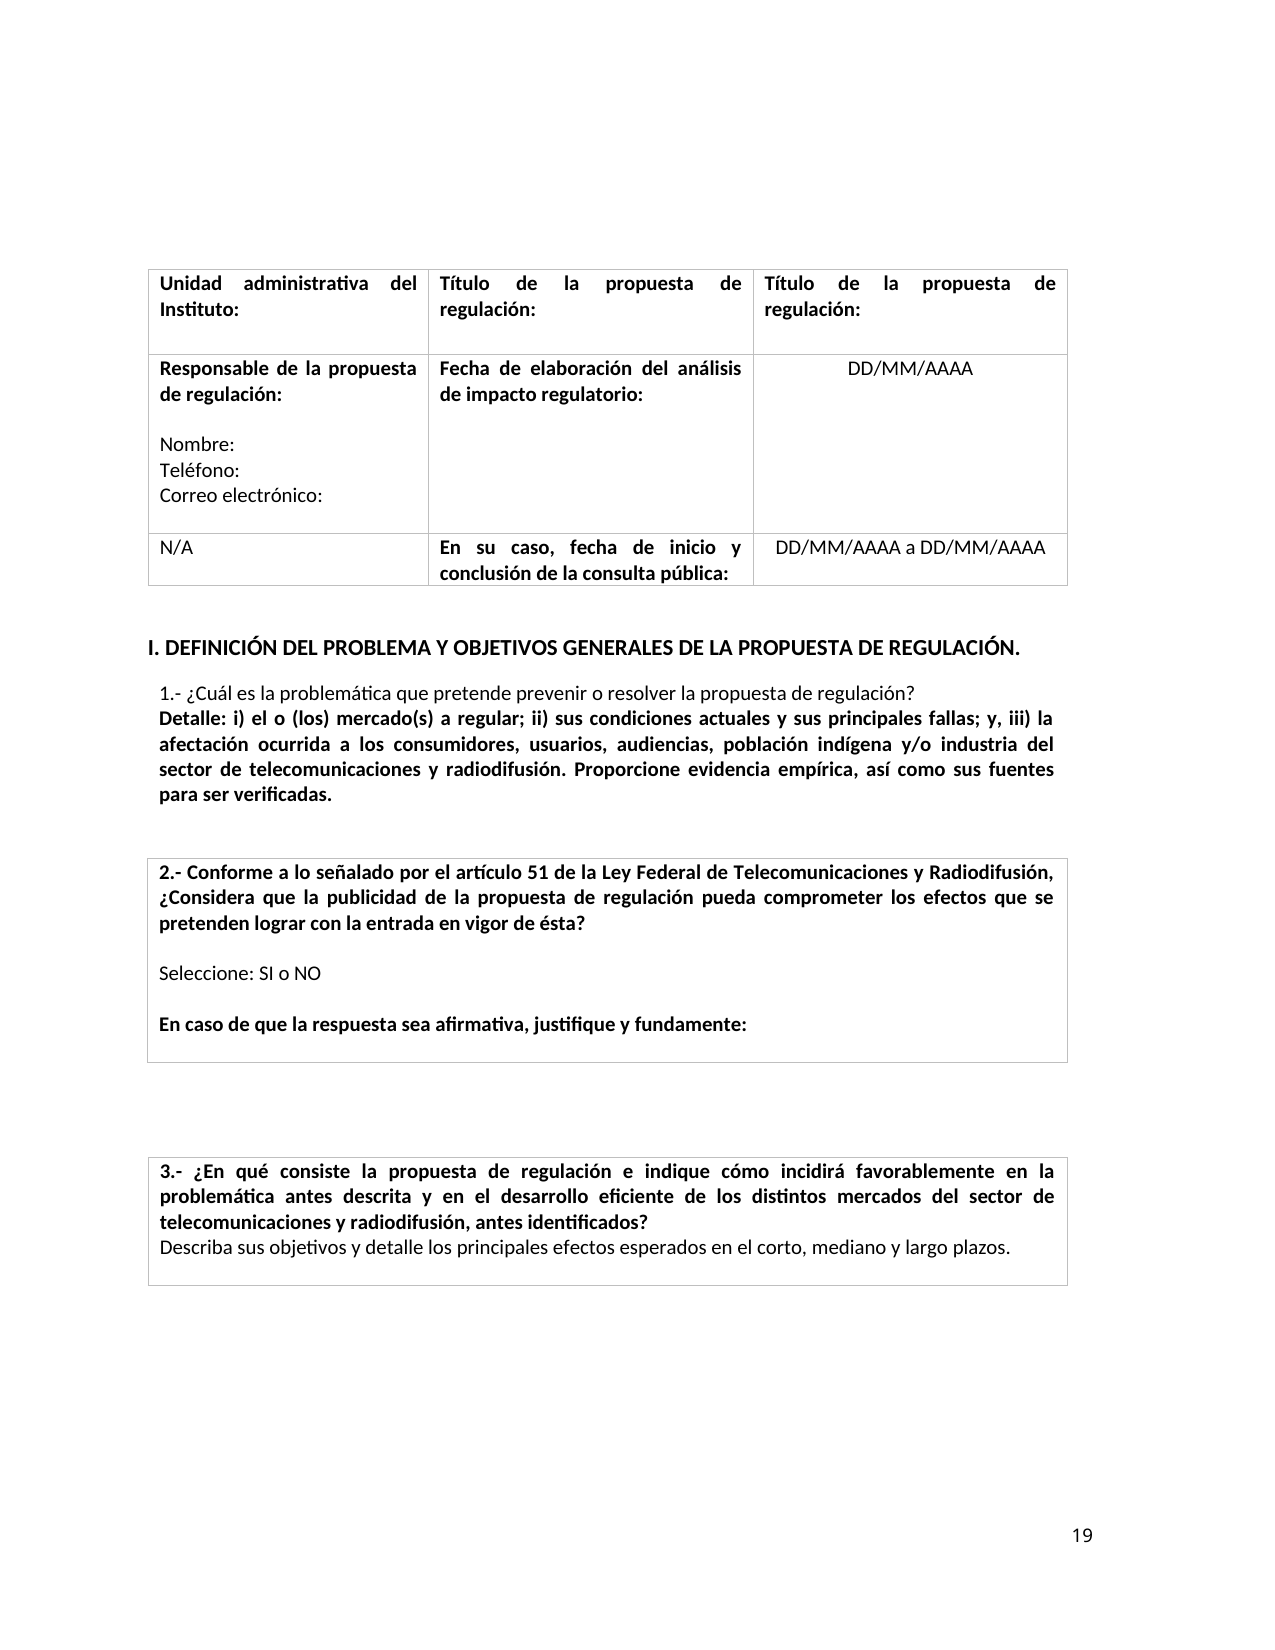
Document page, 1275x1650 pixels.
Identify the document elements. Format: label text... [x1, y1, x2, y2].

table_header Título de la propuesta de regulación: [754, 270, 1067, 354]
table_cell N/A [149, 534, 428, 585]
table_cell Responsable de la propuesta de regulación: Nombre: Teléfono: Correo electrónico: [149, 355, 428, 533]
table_cell Fecha de elaboración del análisis de impacto regulatorio: [429, 355, 753, 533]
table_cell DD/MM/AAAA a DD/MM/AAAA [754, 534, 1067, 585]
table_cell En su caso, fecha de inicio y conclusión de la consulta pública: [429, 534, 753, 585]
table_cell DD/MM/AAAA [754, 355, 1067, 533]
table_header 1.- ¿Cuál es la problemática que pretende prevenir o resolver la propuesta de regulación? Detalle: i) el o (los) mercado(s) a regular; ii) sus condiciones actuales y sus principales fallas; y, iii) la afectación ocurrida a los consumidores, usuarios, audiencias, población indígena y/o industria del sector de telecomunicaciones y radiodifusión. Proporcione evidencia empírica, así como sus fuentes para ser verificadas. [148, 680, 1067, 858]
table_header 2.- Conforme a lo señalado por el artículo 51 de la Ley Federal de Telecomunicaciones y Radiodifusión, ¿Considera que la publicidad de la propuesta de regulación pueda comprometer los efectos que se pretenden lograr con la entrada en vigor de ésta? Seleccione: SI o NO En caso de que la respuesta sea afirmativa, justifique y fundamente: [148, 859, 1067, 1062]
table_header Unidad administrativa del Instituto: [149, 270, 428, 354]
text I. DEFINICIÓN DEL PROBLEMA Y OBJETIVOS GENERALES DE LA PROPUESTA DE REGULACIÓN. [148, 633, 1093, 661]
table_header Título de la propuesta de regulación: [429, 270, 753, 354]
table_header 3.- ¿En qué consiste la propuesta de regulación e indique cómo incidirá favorablemente en la problemática antes descrita y en el desarrollo eficiente de los distintos mercados del sector de telecomunicaciones y radiodifusión, antes identificados? Describa sus objetivos y detalle los principales efectos esperados en el corto, mediano y largo plazos. [149, 1158, 1067, 1285]
